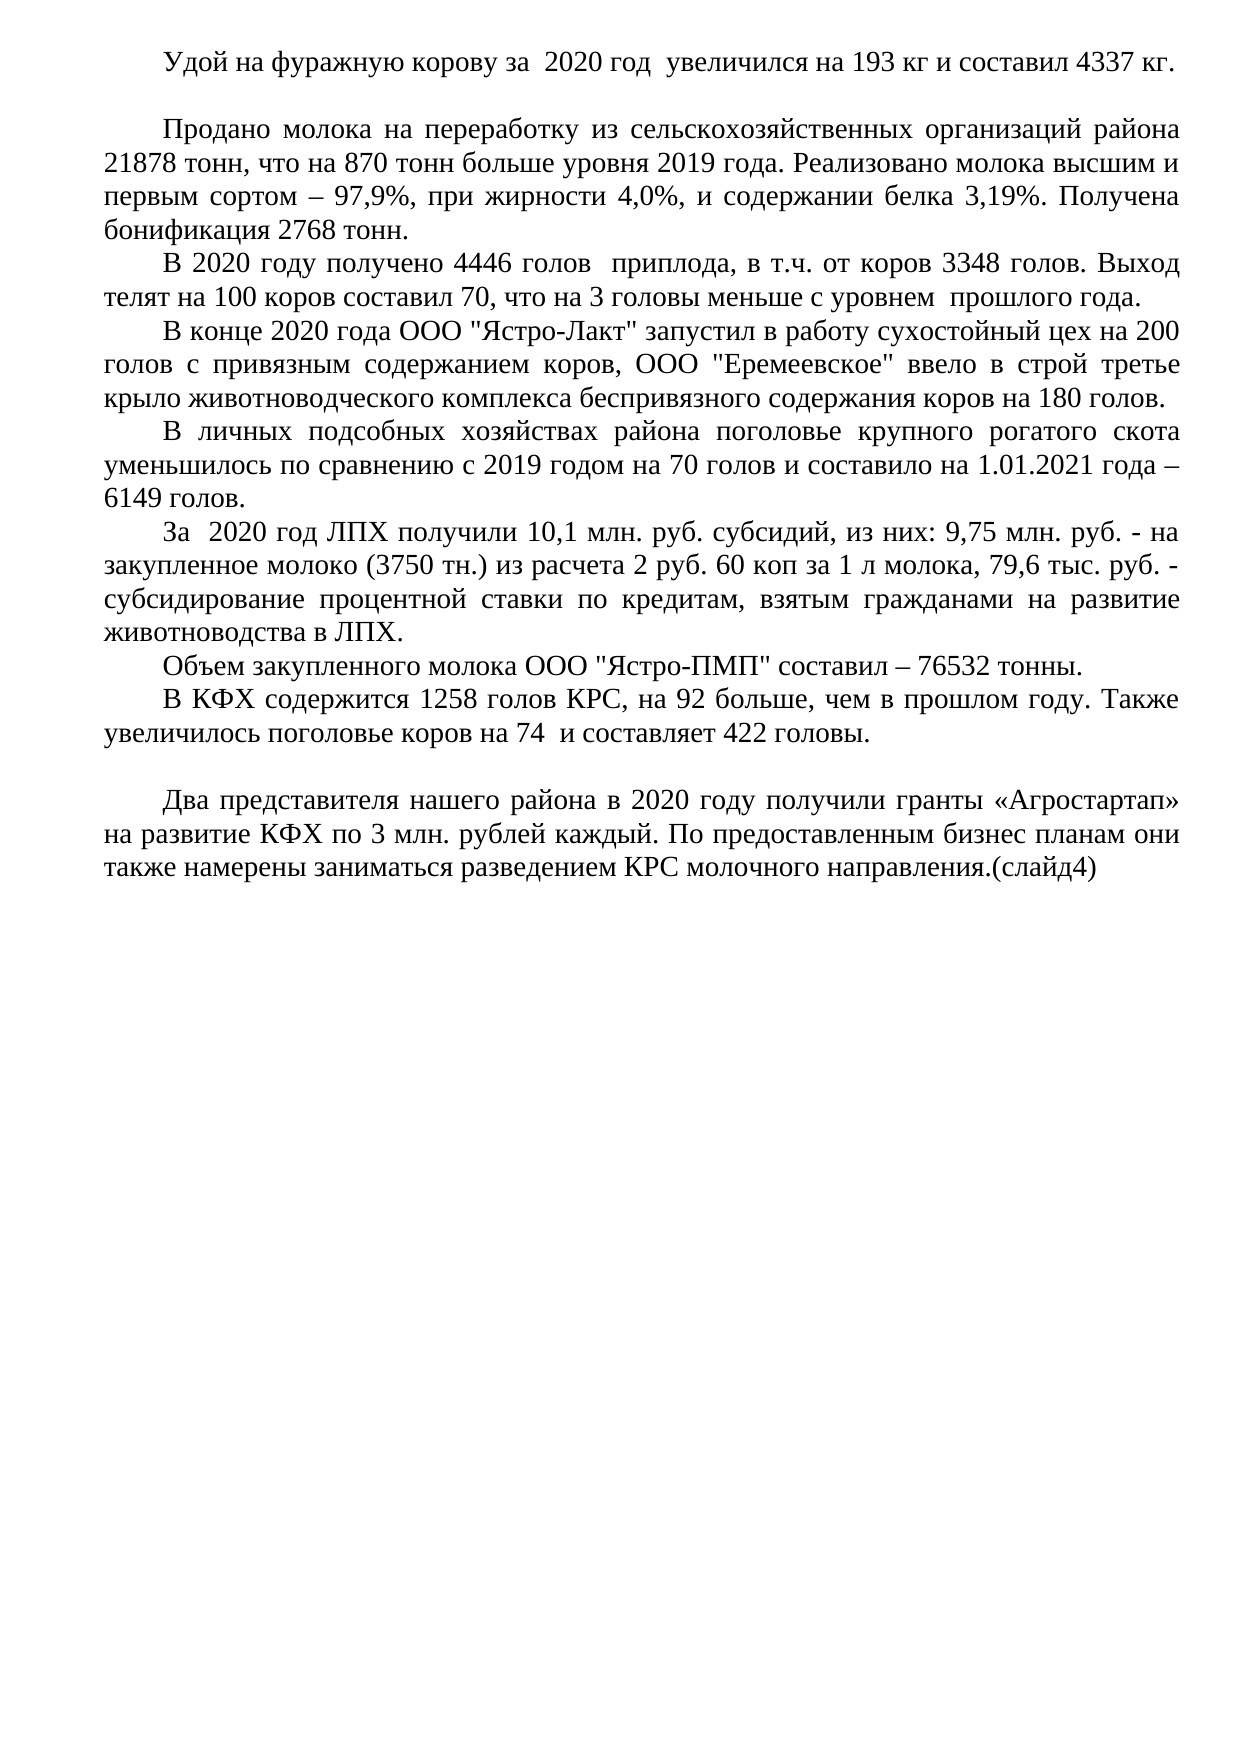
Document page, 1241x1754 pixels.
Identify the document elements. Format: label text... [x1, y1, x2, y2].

text В КФХ содержится 1258 голов КРС, на 92 больше, чем в прошлом году. Также увеличилось поголовье коров на 74 и составляет 422 головы. [103, 682, 1181, 749]
text Продано молока на переработку из сельскохозяйственных организаций района 21878 тонн, что на 870 тонн больше уровня 2019 года. Реализовано молока высшим и первым сортом – 97,9%, при жирности 4,0%, и содержании белка 3,19%. Получена бонификация 2768 тонн. [103, 111, 1181, 246]
text В конце 2020 года ООО "Ястро-Лакт" запустил в работу сухостойный цех на 200 голов с привязным содержанием коров, ООО "Еремеевское" ввело в строй третье крыло животноводческого комплекса беспривязного содержания коров на 180 голов. [103, 313, 1181, 413]
text Удой на фуражную корову за 2020 год увеличился на 193 кг и составил 4337 кг. [103, 44, 1181, 78]
text В личных подсобных хозяйствах района поголовье крупного рогатого скота уменьшилось по сравнению с 2019 годом на 70 голов и составило на 1.01.2021 года – 6149 голов. [103, 413, 1181, 514]
text Два представителя нашего района в 2020 году получили гранты «Агростартап» на развитие КФХ по 3 млн. рублей каждый. По предоставленным бизнес планам они также намерены заниматься разведением КРС молочного направления.(слайд4) [103, 782, 1181, 883]
text За 2020 год ЛПХ получили 10,1 млн. руб. субсидий, из них: 9,75 млн. руб. - на закупленное молоко (3750 тн.) из расчета 2 руб. 60 коп за молока, 79,6 тыс. руб. - субсидирование процентной ставки по кредитам, взятым гражданами на развитие животноводства в ЛПХ. [103, 514, 1181, 648]
text В 2020 году получено 4446 голов приплода, в т.ч. от коров 3348 голов. Выход телят на 100 коров составил 70, что на 3 головы меньше с уровнем прошлого года. [103, 246, 1181, 313]
text Объем закупленного молока ООО "Ястро-ПМП" составил – 76532 тонны. [103, 648, 1181, 682]
